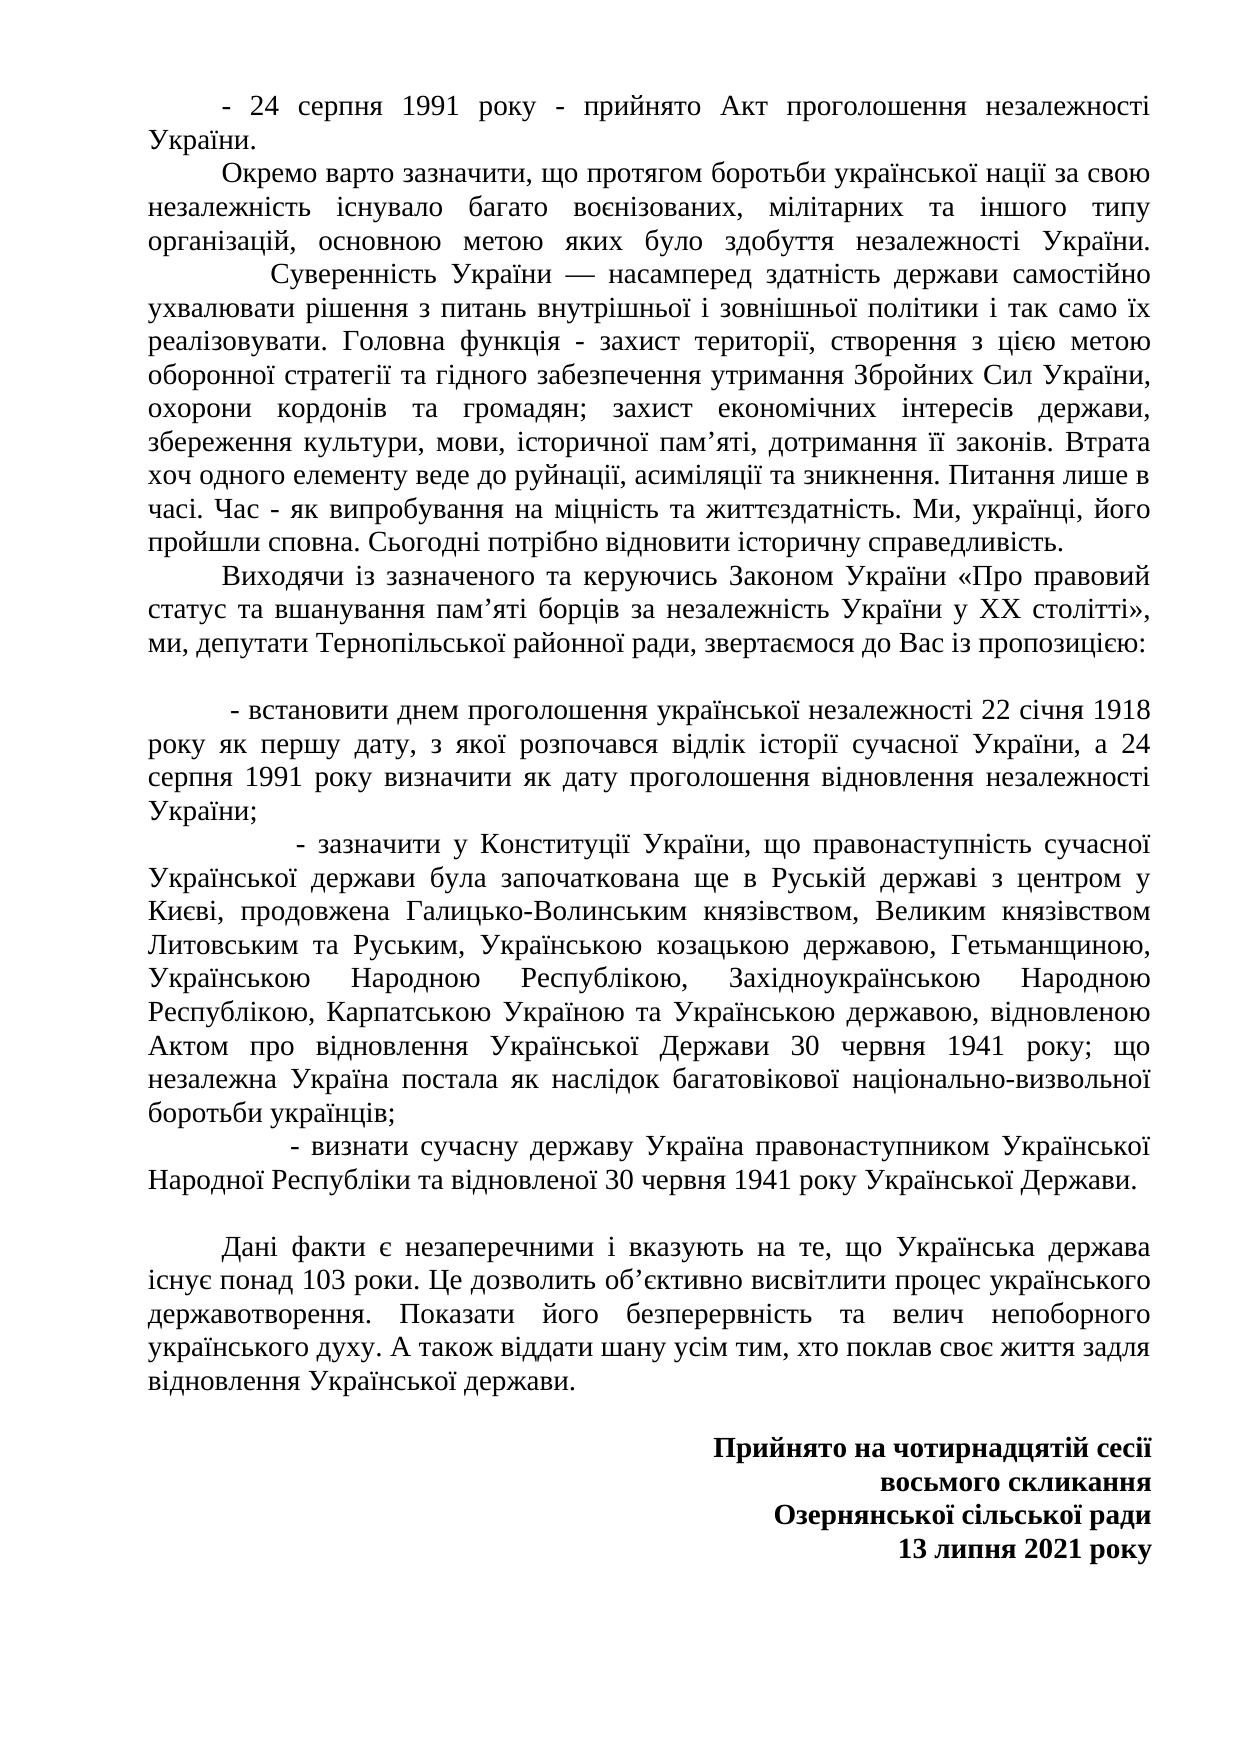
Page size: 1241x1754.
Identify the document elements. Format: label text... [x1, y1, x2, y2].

text восьмого скликання [148, 1464, 1152, 1497]
text Окремо варто зазначити, що протягом боротьби української нації за свою незалежність існувало багато воєнізованих, мілітарних та іншого типу організацій, основною метою яких було здобуття незалежності України. Суверенність України — насамперед здатність держави самостійно ухвалювати рішення з питань внутрішньої і зовнішньої політики і так само їх реалізовувати. Головна функція - захист території, створення з цією метою оборонної стратегії та гідного забезпечення утримання Збройних Сил України, охорони кордонів та громадян; захист економічних інтересів держави, збереження культури, мови, історичної пам’яті, дотримання її законів. Втрата хоч одного елементу веде до руйнації, асиміляції та зникнення. Питання лише в часі. Час - як випробування на міцність та життєздатність. Ми, українці, його пройшли сповна. Сьогодні потрібно відновити історичну справедливість. [148, 156, 1152, 558]
text - визнати сучасну державу Україна правонаступником Української Народної Республіки та відновленої 30 червня 1941 року Української Держави. [148, 1128, 1152, 1195]
text - встановити днем проголошення української незалежності 22 січня 1918 року як першу дату, з якої розпочався відлік історії сучасної України, а 24 серпня 1991 року визначити як дату проголошення відновлення незалежності України; [148, 692, 1152, 826]
text Озернянської сільської ради 13 липня 2021 року [148, 1497, 1152, 1564]
text Прийнято на чотирнадцятій сесії [148, 1430, 1152, 1464]
text Дані факти є незаперечними і вказують на те, що Українська держава існує понад 103 роки. Це дозволить об’єктивно висвітлити процес українського державотворення. Показати його безперервність та велич непоборного українського духу. А також віддати шану усім тим, хто поклав своє життя задля відновлення Української держави. [148, 1229, 1152, 1397]
text - зазначити у Конституції України, що правонаступність сучасної Української держави була започаткована ще в Руській державі з центром у Києві, продовжена Галицько-Волинським князівством, Великим князівством Литовським та Руським, Українською козацькою державою, Гетьманщиною, Українською Народною Республікою, Західноукраїнською Народною Республікою, Карпатською Україною та Українською державою, відновленою Актом про відновлення Української Держави 30 червня 1941 року; що незалежна Україна постала як наслідок багатовікової національно-визвольної боротьби українців; [148, 826, 1152, 1128]
text - 24 серпня 1991 року - прийнято Акт проголошення незалежності України. [148, 88, 1152, 156]
text Виходячи із зазначеного та керуючись Законом України «Про правовий статус та вшанування пам’яті борців за незалежність України у XX столітті», ми, депутати Тернопільської районної ради, звертаємося до Вас із пропозицією: [148, 558, 1152, 659]
